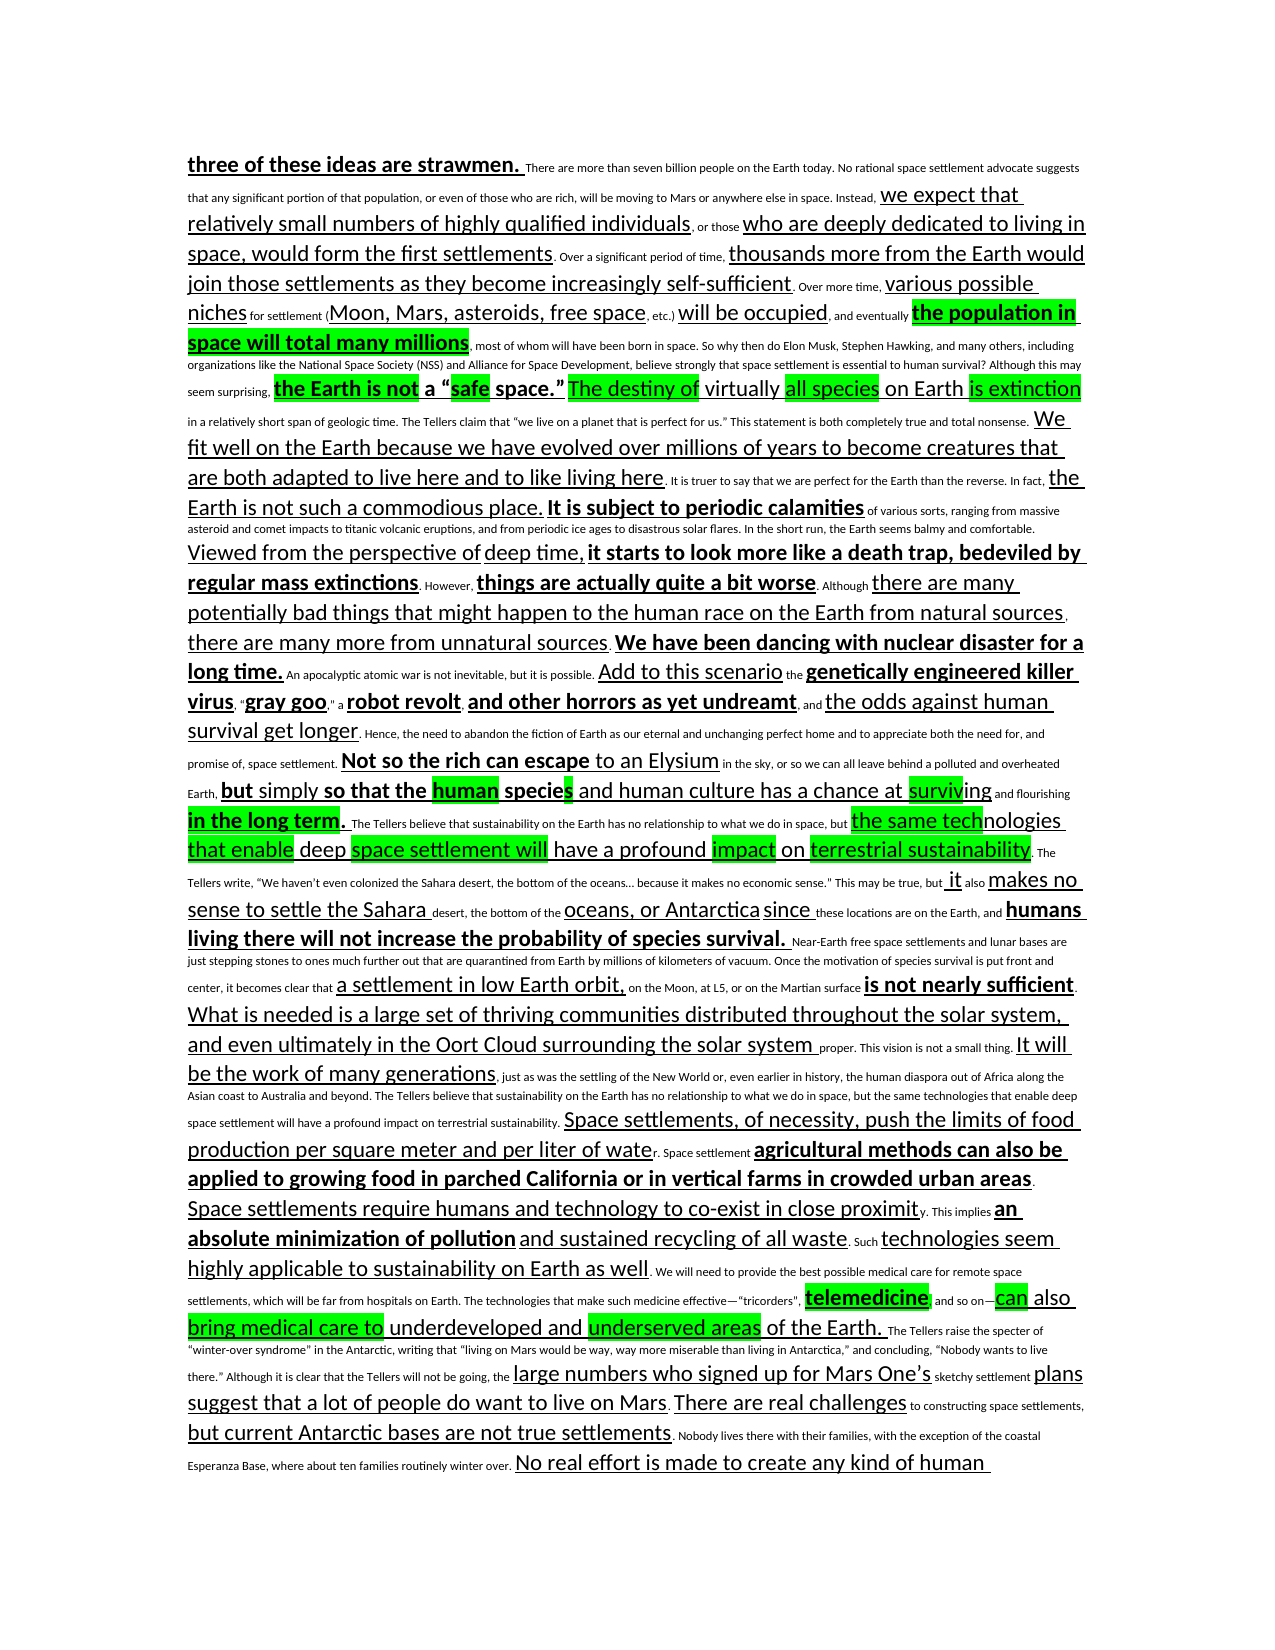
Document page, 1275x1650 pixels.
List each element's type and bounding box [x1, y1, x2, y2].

text [187, 150, 1087, 1476]
